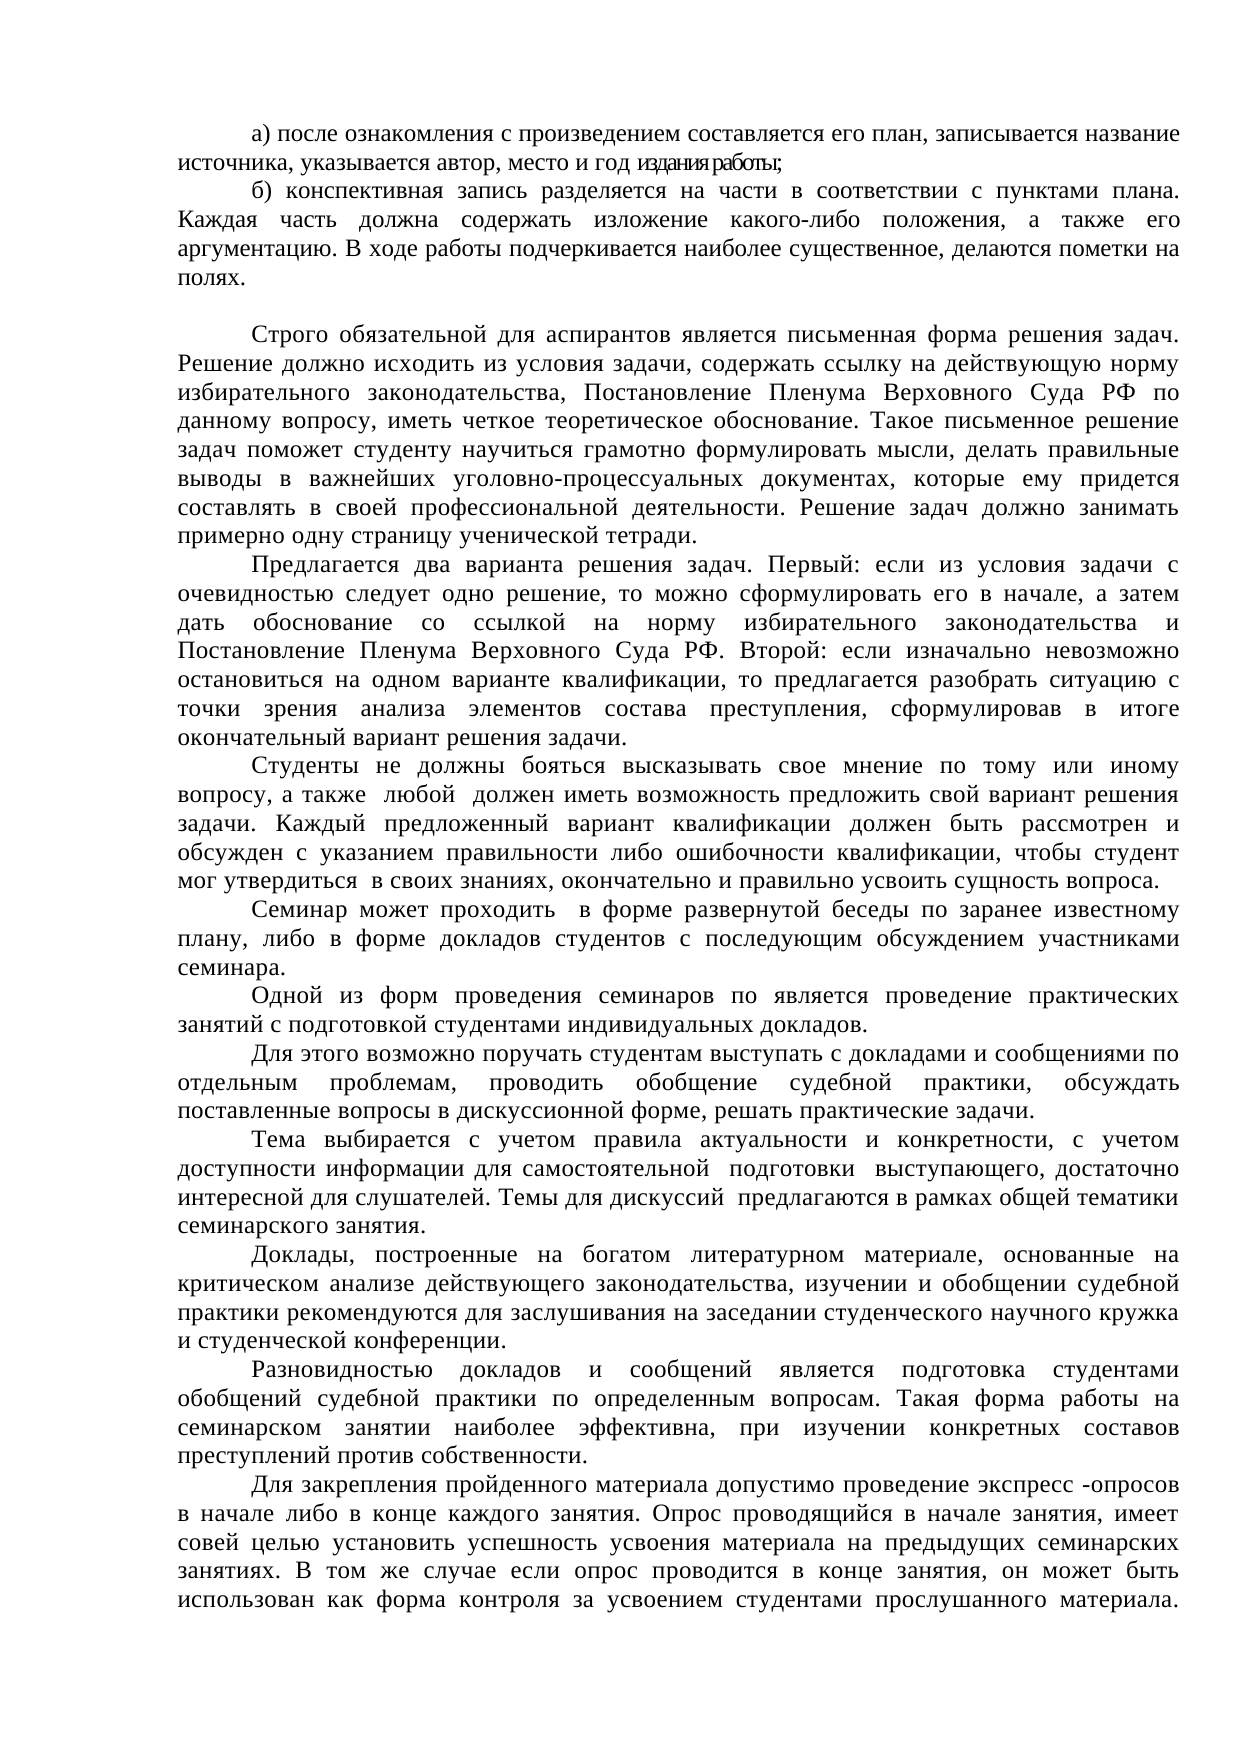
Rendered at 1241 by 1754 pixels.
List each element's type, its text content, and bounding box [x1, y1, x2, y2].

text Предлагается два варианта решения задач. Первый: если из условия задачи с очевидностью следует одно решение, то можно сформулировать его в начале, а затем дать обоснование со ссылкой на норму избирательного законодательства и Постановление Пленума Верховного Суда РФ. Второй: если изначально невозможно остановиться на одном варианте квалификации, то предлагается разобрать ситуацию с точки зрения анализа элементов состава преступления, сформулировав в итоге окончательный вариант решения задачи. [177, 549, 1181, 751]
text Для этого возможно поручать студентам выступать с докладами и сообщениями по отдельным проблемам, проводить обобщение судебной практики, обсуждать поставленные вопросы в дискуссионной форме, решать практические задачи. [177, 1038, 1181, 1124]
text Доклады, построенные на богатом литературном материале, основанные на критическом анализе действующего законодательства, изучении и обобщении судебной практики рекомендуются для заслушивания на заседании студенческого научного кружка и студенческой конференции. [177, 1239, 1181, 1354]
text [177, 1469, 1181, 1613]
text б) конспективная запись разделяется на части в соответствии с пунктами плана. Каждая часть должна содержать изложение какого-либо положения, а также его аргументацию. В ходе работы подчеркивается наиболее существенное, делаются пометки на полях. [177, 176, 1181, 291]
text а) после ознакомления с произведением составляется его план, записывается название источника, указывается автор, место и год издания работы; [177, 118, 1181, 176]
text Одной из форм проведения семинаров по является проведение практических занятий с подготовкой студентами индивидуальных докладов. [177, 981, 1181, 1038]
text Студенты не должны бояться высказывать свое мнение по тому или иному вопросу, а также любой должен иметь возможность предложить свой вариант решения задачи. Каждый предложенный вариант квалификации должен быть рассмотрен и обсужден с указанием правильности либо ошибочности квалификации, чтобы студент мог утвердиться в своих знаниях, окончательно и правильно усвоить сущность вопроса. [177, 751, 1181, 894]
text Строго обязательной для аспирантов является письменная форма решения задач. Решение должно исходить из условия задачи, содержать ссылку на действующую норму избирательного законодательства, Постановление Пленума Верховного Суда РФ по данному вопросу, иметь четкое теоретическое обоснование. Такое письменное решение задач поможет студенту научиться грамотно формулировать мысли, делать правильные выводы в важнейших уголовно-процессуальных документах, которые ему придется составлять в своей профессиональной деятельности. Решение задач должно занимать примерно одну страницу ученической тетради. [177, 319, 1181, 549]
text Семинар может проходить в форме развернутой беседы по заранее известному плану, либо в форме докладов студентов с последующим обсуждением участниками семинара. [177, 894, 1181, 981]
text Разновидностью докладов и сообщений является подготовка студентами обобщений судебной практики по определенным вопросам. Такая форма работы на семинарском занятии наиболее эффективна, при изучении конкретных составов преступлений против собственности. [177, 1354, 1181, 1469]
text Тема выбирается с учетом правила актуальности и конкретности, с учетом доступности информации для самостоятельной подготовки выступающего, достаточно интересной для слушателей. Темы для дискуссий предлагаются в рамках общей тематики семинарского занятия. [177, 1124, 1181, 1239]
